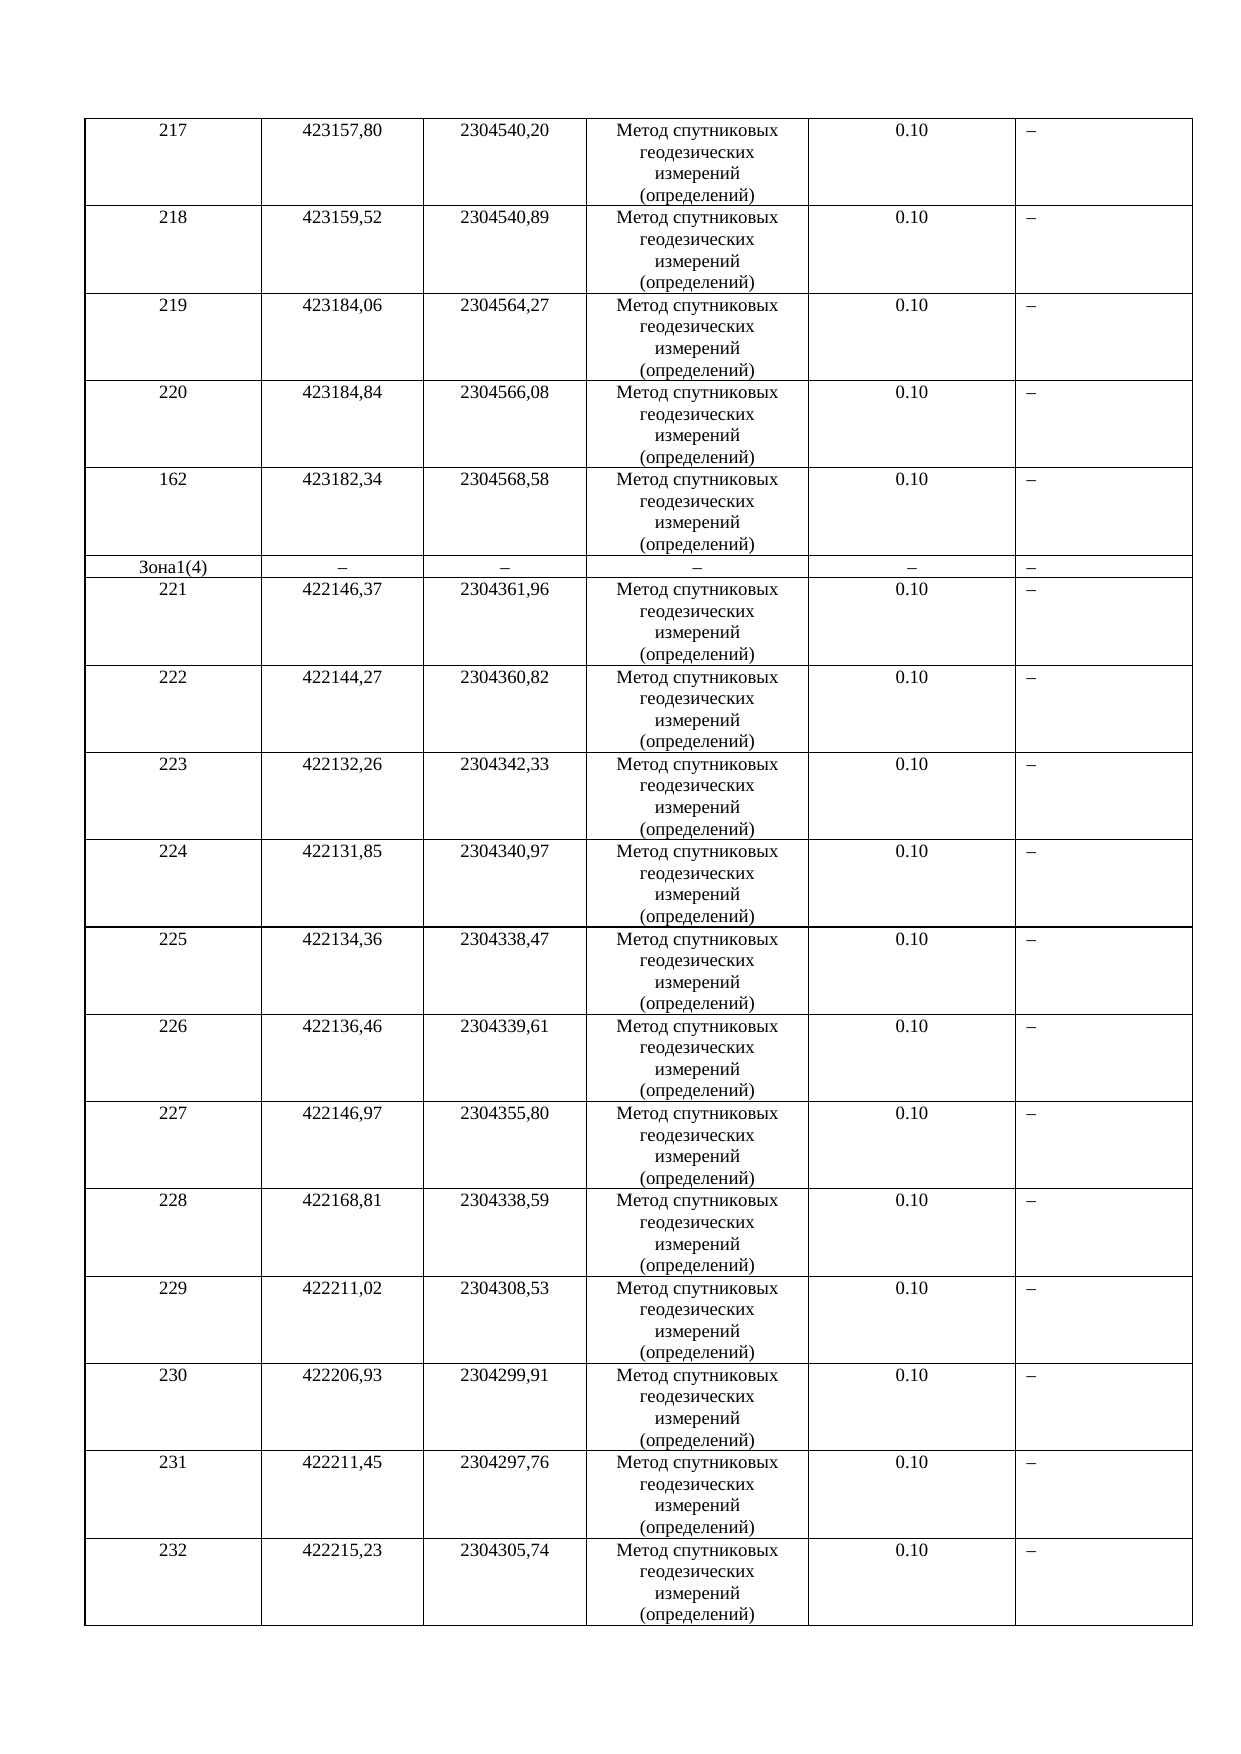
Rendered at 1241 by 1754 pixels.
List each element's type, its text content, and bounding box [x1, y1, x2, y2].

table_cell – [1016, 840, 1192, 926]
table_cell – [424, 556, 586, 577]
table_cell 162 [86, 468, 261, 554]
table_cell Метод спутниковых геодезических измерений (определений) [587, 294, 808, 380]
table_cell – [1016, 928, 1192, 1014]
table_cell – [1016, 1364, 1192, 1450]
table_cell – [1016, 1102, 1192, 1188]
table_cell 2304355,80 [424, 1102, 586, 1188]
table_cell 0.10 [809, 1015, 1015, 1101]
table_cell 0.10 [809, 294, 1015, 380]
table_cell 228 [86, 1189, 261, 1276]
table_cell 0.10 [809, 666, 1015, 752]
table_cell 422206,93 [262, 1364, 423, 1450]
table_cell 2304308,53 [424, 1277, 586, 1363]
table_cell Метод спутниковых геодезических измерений (определений) [587, 468, 808, 554]
table_cell 422144,27 [262, 666, 423, 752]
table_cell 0.10 [809, 468, 1015, 554]
table_cell 422211,02 [262, 1277, 423, 1363]
table_cell 0.10 [809, 206, 1015, 293]
table_cell – [587, 556, 808, 577]
table_cell 422131,85 [262, 840, 423, 926]
table_cell – [1016, 556, 1192, 577]
table_cell 2304568,58 [424, 468, 586, 554]
table_cell – [1016, 1539, 1192, 1625]
table_cell 222 [86, 666, 261, 752]
table_cell 2304564,27 [424, 294, 586, 380]
table_cell – [262, 556, 423, 577]
table_cell Метод спутниковых геодезических измерений (определений) [587, 1364, 808, 1450]
table_cell Метод спутниковых геодезических измерений (определений) [587, 753, 808, 839]
table_cell 2304342,33 [424, 753, 586, 839]
table_cell 422136,46 [262, 1015, 423, 1101]
table_cell 0.10 [809, 928, 1015, 1014]
table_cell – [1016, 578, 1192, 664]
table_cell Метод спутниковых геодезических измерений (определений) [587, 1102, 808, 1188]
table_cell 229 [86, 1277, 261, 1363]
table_cell 0.10 [809, 1451, 1015, 1537]
table_cell – [809, 556, 1015, 577]
table_cell 2304299,91 [424, 1364, 586, 1450]
table_cell 422215,23 [262, 1539, 423, 1625]
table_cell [587, 119, 808, 205]
table_cell – [1016, 1015, 1192, 1101]
table_cell 2304540,20 [424, 119, 586, 205]
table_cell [587, 206, 808, 293]
table_cell 423184,06 [262, 294, 423, 380]
table_cell 217 [86, 119, 261, 205]
table_cell 223 [86, 753, 261, 839]
table_cell 2304340,97 [424, 840, 586, 926]
table_cell 0.10 [809, 840, 1015, 926]
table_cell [587, 1451, 808, 1537]
table_cell 423182,34 [262, 468, 423, 554]
table_cell 422134,36 [262, 928, 423, 1014]
table_cell 0.10 [809, 1102, 1015, 1188]
table_cell 2304305,74 [424, 1539, 586, 1625]
table_cell 225 [86, 928, 261, 1014]
table_cell 232 [86, 1539, 261, 1625]
table_cell – [1016, 294, 1192, 380]
table_cell – [1016, 1451, 1192, 1537]
table_cell Метод спутниковых геодезических измерений (определений) [587, 928, 808, 1014]
table_cell 0.10 [809, 1364, 1015, 1450]
table_cell Зона1(4) [86, 556, 261, 577]
table_cell 221 [86, 578, 261, 664]
table_cell – [1016, 381, 1192, 467]
table_cell 422132,26 [262, 753, 423, 839]
table_cell 0.10 [809, 1539, 1015, 1625]
table_cell 227 [86, 1102, 261, 1188]
table_cell – [1016, 753, 1192, 839]
table_cell 226 [86, 1015, 261, 1101]
table_cell Метод спутниковых геодезических измерений (определений) [587, 381, 808, 467]
table_cell – [1016, 468, 1192, 554]
table_cell 0.10 [809, 381, 1015, 467]
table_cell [587, 1539, 808, 1625]
table_cell Метод спутниковых геодезических измерений (определений) [587, 666, 808, 752]
table_cell 2304339,61 [424, 1015, 586, 1101]
table_cell 423157,80 [262, 119, 423, 205]
table_cell 422146,37 [262, 578, 423, 664]
table_cell – [1016, 666, 1192, 752]
table_cell 422211,45 [262, 1451, 423, 1537]
table_cell 0.10 [809, 753, 1015, 839]
table_cell Метод спутниковых геодезических измерений (определений) [587, 840, 808, 926]
table_cell 2304540,89 [424, 206, 586, 293]
table_cell 0.10 [809, 578, 1015, 664]
table_cell – [1016, 1189, 1192, 1276]
table_cell – [1016, 119, 1192, 205]
table_cell Метод спутниковых геодезических измерений (определений) [587, 1277, 808, 1363]
table_cell 0.10 [809, 1277, 1015, 1363]
table_cell Метод спутниковых геодезических измерений (определений) [587, 578, 808, 664]
table_cell 0.10 [809, 1189, 1015, 1276]
table_cell – [1016, 1277, 1192, 1363]
table_cell 2304361,96 [424, 578, 586, 664]
table_cell 218 [86, 206, 261, 293]
table_cell 2304297,76 [424, 1451, 586, 1537]
table_cell 0.10 [809, 119, 1015, 205]
table_cell 423159,52 [262, 206, 423, 293]
table_cell 422168,81 [262, 1189, 423, 1276]
table_cell 219 [86, 294, 261, 380]
table_cell 422146,97 [262, 1102, 423, 1188]
table_cell Метод спутниковых геодезических измерений (определений) [587, 1015, 808, 1101]
table_cell 423184,84 [262, 381, 423, 467]
table_cell 2304360,82 [424, 666, 586, 752]
table_cell 2304338,47 [424, 928, 586, 1014]
table_cell Метод спутниковых геодезических измерений (определений) [587, 1189, 808, 1276]
table_cell 224 [86, 840, 261, 926]
table_cell 2304566,08 [424, 381, 586, 467]
table_cell 230 [86, 1364, 261, 1450]
table_cell – [1016, 206, 1192, 293]
table_cell 220 [86, 381, 261, 467]
table_cell 231 [86, 1451, 261, 1537]
table_cell 2304338,59 [424, 1189, 586, 1276]
